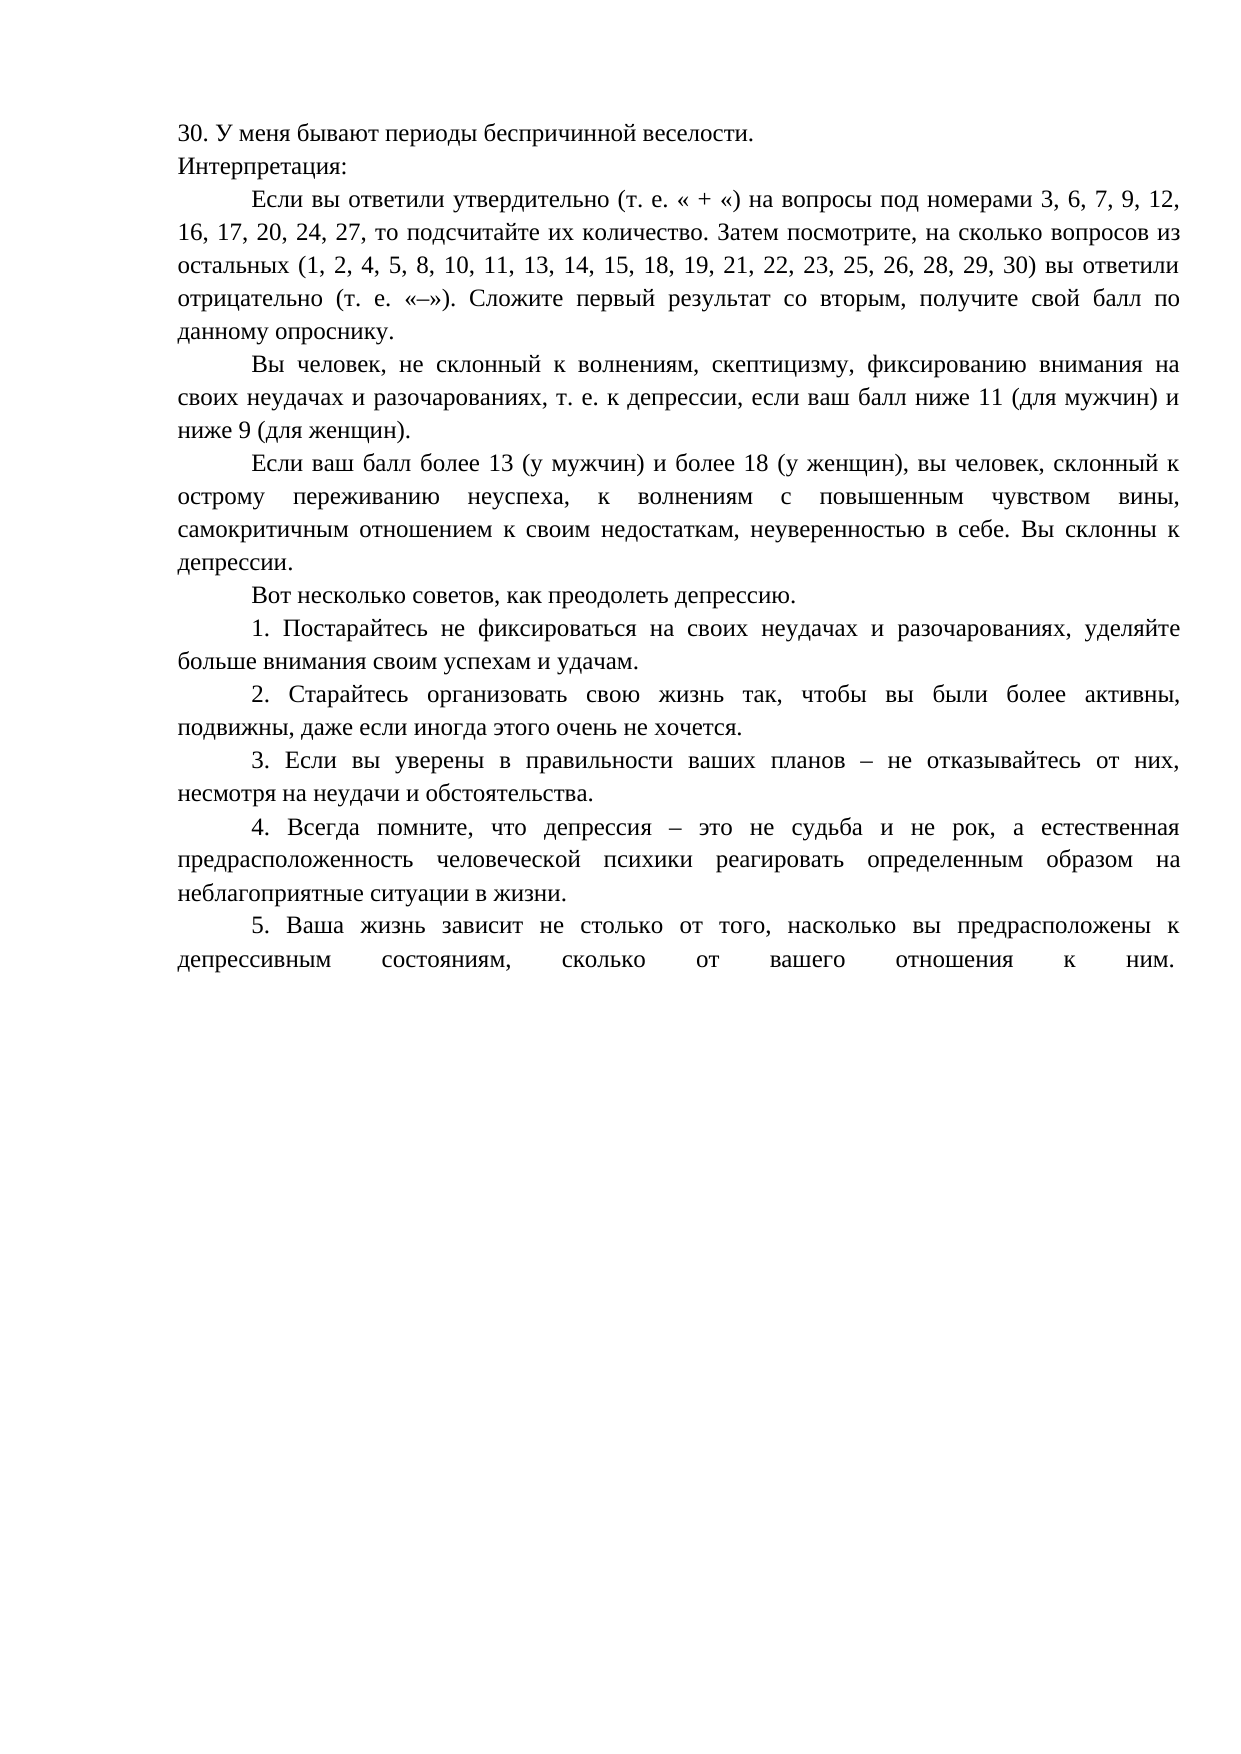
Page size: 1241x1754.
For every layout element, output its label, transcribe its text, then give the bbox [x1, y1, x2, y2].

text Вот несколько советов, как преодолеть депрессию. [177, 580, 1181, 609]
text 5. Ваша жизнь зависит не столько от того, насколько вы предрасположены к депрессивным состояниям, сколько от вашего отношения к ним. [177, 911, 1181, 1005]
text 3. Если вы уверены в правильности ваших планов – не отказывайтесь от них, несмотря на неудачи и обстоятельства. [177, 746, 1181, 807]
text 4. Всегда помните, что депрессия – это не судьба и не рок, а естественная предрасположенность человеческой психики реагировать определенным образом на неблагоприятные ситуации в жизни. [177, 812, 1181, 906]
text Если вы ответили утвердительно (т. е. « + «) на вопросы под номерами 3, 6, 7, 9, 12, 16, 17, 20, 24, 27, то подсчитайте их количество. Затем посмотрите, на сколько вопросов из остальных (1, 2, 4, 5, 8, 10, 11, 13, 14, 15, 18, 19, 21, 22, 23, 25, 26, 28, 29, 30) вы ответили отрицательно (т. е. «–»). Сложите первый результат со вторым, получите свой балл по данному опроснику. [177, 184, 1181, 345]
text Вы человек, не склонный к волнениям, скептицизму, фиксированию внимания на своих неудачах и разочарованиях, т. е. к депрессии, если ваш балл ниже 11 (для мужчин) и ниже 9 (для женщин). [177, 349, 1181, 444]
text 1. Постарайтесь не фиксироваться на своих неудачах и разочарованиях, уделяйте больше внимания своим успехам и удачам. [177, 613, 1181, 675]
text Интерпретация: [177, 151, 1181, 180]
text 2. Старайтесь организовать свою жизнь так, чтобы вы были более активны, подвижны, даже если иногда этого очень не хочется. [177, 679, 1181, 741]
text 30. У меня бывают периоды беспричинной веселости. [177, 118, 1181, 147]
text Если ваш балл более 13 (у мужчин) и более 18 (у женщин), вы человек, склонный к острому переживанию неуспеха, к волнениям с повышенным чувством вины, самокритичным отношением к своим недостаткам, неуверенностью в себе. Вы склонны к депрессии. [177, 448, 1181, 576]
